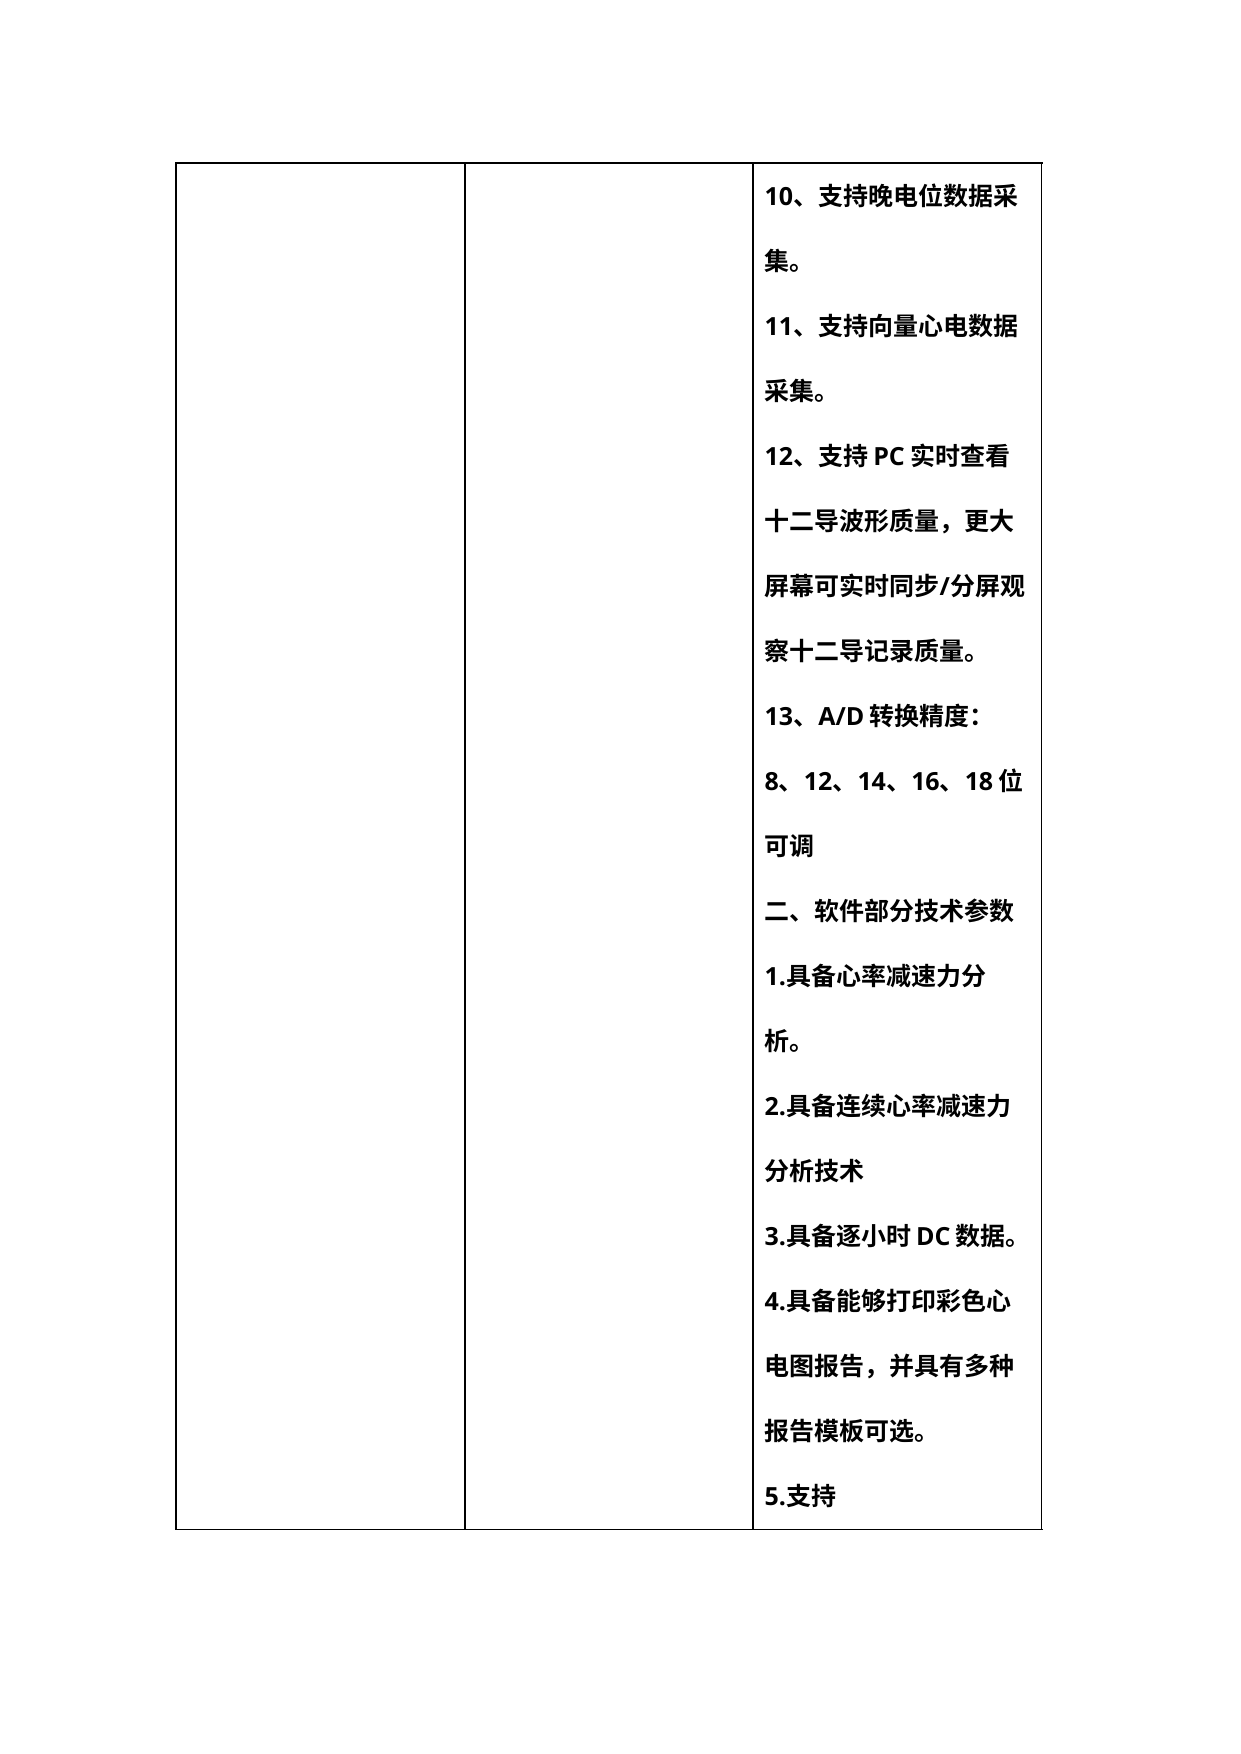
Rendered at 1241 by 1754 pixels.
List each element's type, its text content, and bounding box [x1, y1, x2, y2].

table_cell [177, 164, 464, 1528]
table_cell 4 [466, 164, 752, 1528]
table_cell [754, 164, 1041, 1528]
